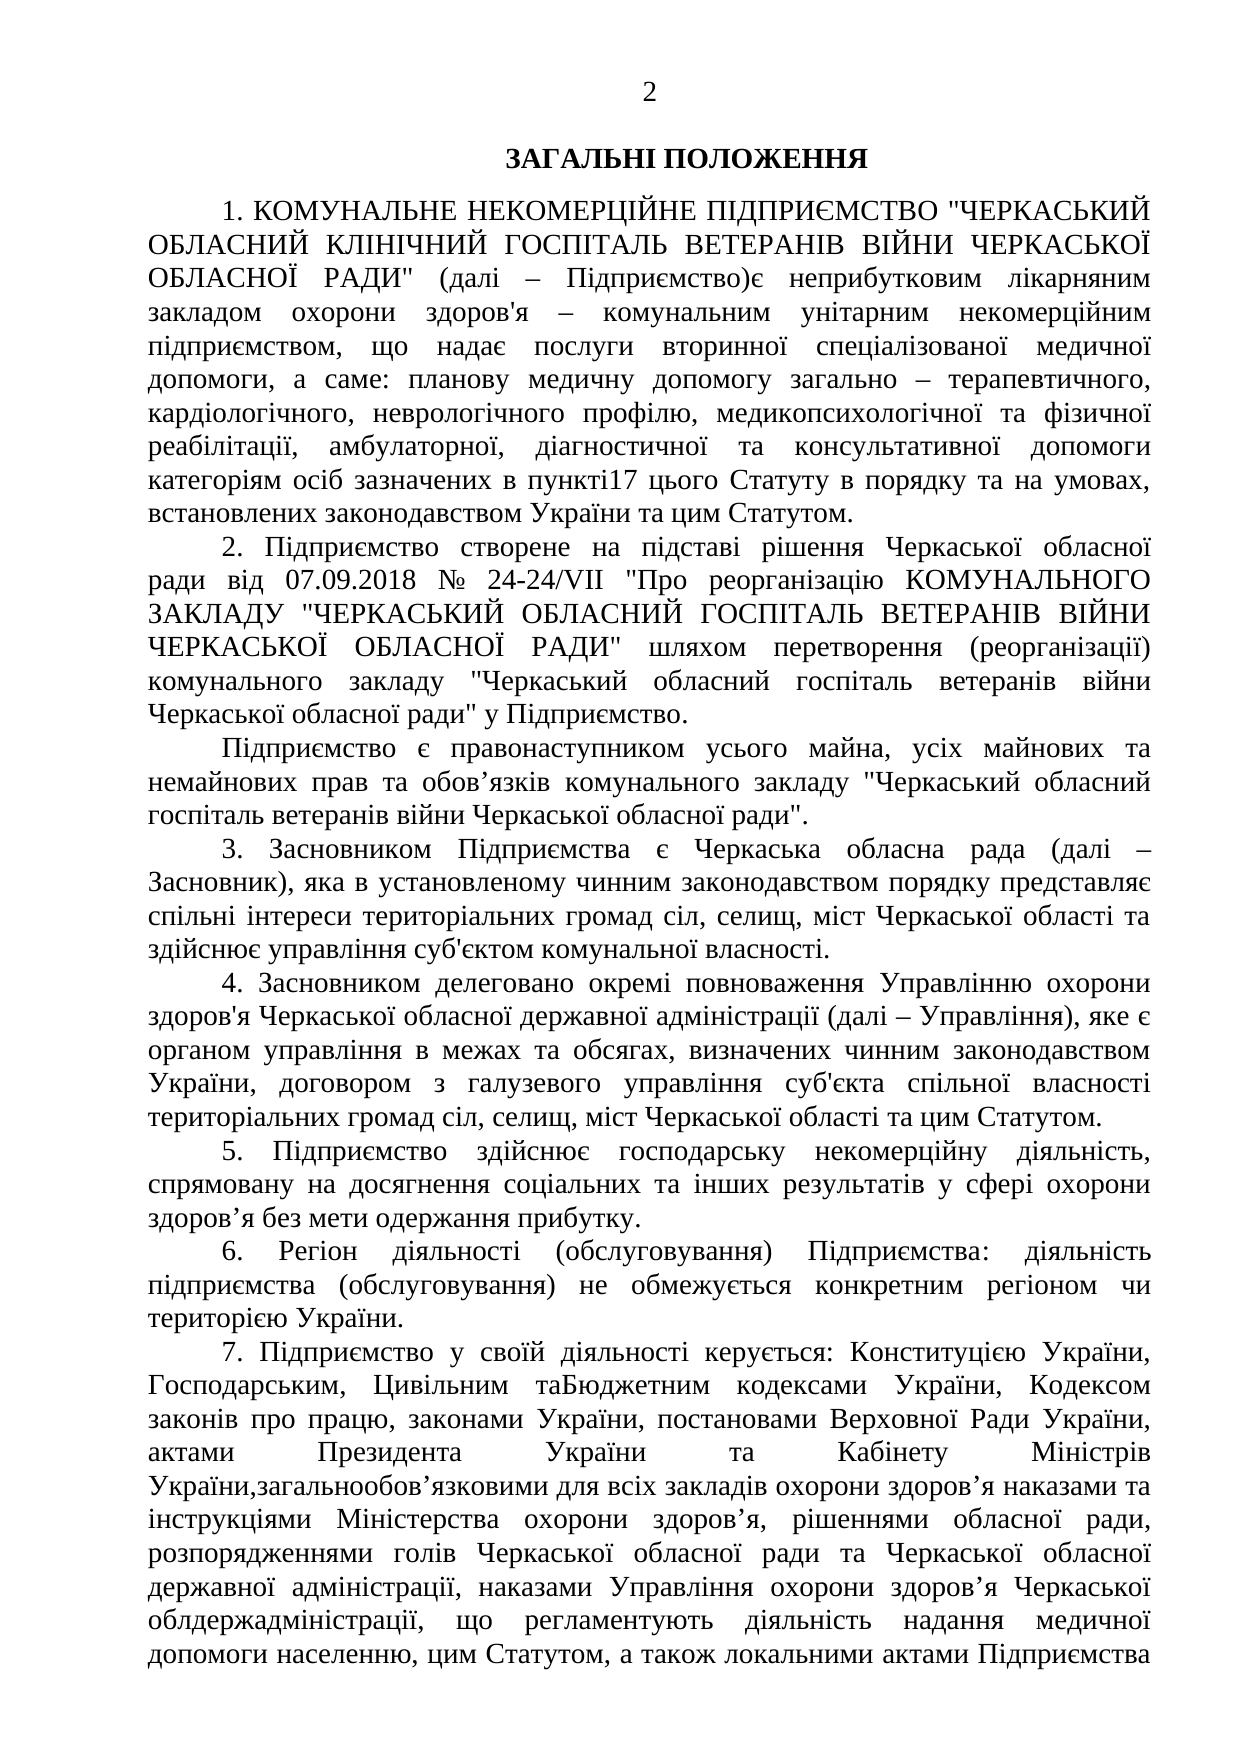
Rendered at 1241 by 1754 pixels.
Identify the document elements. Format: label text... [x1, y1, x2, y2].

text 5. Підприємство здійснює господарську некомерційну діяльність, спрямовану на досягнення соціальних та інших результатів у сфері охорони здоров’я без мети одержання прибутку. [148, 1133, 1152, 1233]
text 1. КОМУНАЛЬНЕ НЕКОМЕРЦІЙНЕ ПІДПРИЄМСТВО "ЧЕРКАСЬКИЙ ОБЛАСНИЙ КЛІНІЧНИЙ ГОСПІТАЛЬ ВЕТЕРАНІВ ВІЙНИ ЧЕРКАСЬКОЇ ОБЛАСНОЇ РАДИ" (далі – Підприємство)є неприбутковим лікарняним закладом охорони здоров'я – комунальним унітарним некомерційним підприємством, що надає послуги вторинної спеціалізованої медичної допомоги, а саме: планову медичну допомогу загально – терапевтичного, кардіологічного, неврологічного профілю, медикопсихологічної та фізичної реабілітації, амбулаторної, діагностичної та консультативної допомоги категоріям осіб зазначених в пункті17 цього Статуту в порядку та на умовах, встановлених законодавством України та цим Статутом. [148, 193, 1152, 529]
text 4. Засновником делеговано окремі повноваження Управлінню охорони здоров'я Черкаської обласної державної адміністрації (далі – Управління), яке є органом управління в межах та обсягах, визначених чинним законодавством України, договором з галузевого управління суб'єкта спільної власності територіальних громад сіл, селищ, міст Черкаської області та цим Статутом. [148, 965, 1152, 1133]
text Підприємство є правонаступником усього майна, усіх майнових та немайнових прав та обов’язків комунального закладу "Черкаський обласний госпіталь ветеранів війни Черкаської обласної ради". [148, 730, 1152, 831]
text 6. Регіон діяльності (обслуговування) Підприємства: діяльність підприємства (обслуговування) не обмежується конкретним регіоном чи територією України. [148, 1233, 1152, 1334]
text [148, 1334, 1152, 1669]
text 3. Засновником Підприємства є Черкаська обласна рада (далі ‒ Засновник), яка в установленому чинним законодавством порядку представляє спільні інтереси територіальних громад сіл, селищ, міст Черкаської області та здійснює управління суб'єктом комунальної власності. [148, 831, 1152, 965]
text 2. Підприємство створене на підставі рішення Черкаської обласної ради від 07.09.2018 № 24-24/VII "Про реорганізацію КОМУНАЛЬНОГО ЗАКЛАДУ "ЧЕРКАСЬКИЙ ОБЛАСНИЙ ГОСПІТАЛЬ ВЕТЕРАНІВ ВІЙНИ ЧЕРКАСЬКОЇ ОБЛАСНОЇ РАДИ" шляхом перетворення (реорганізації) комунального закладу "Черкаський обласний госпіталь ветеранів війни Черкаської обласної ради" у Підприємство. [148, 529, 1152, 730]
text ЗАГАЛЬНІ ПОЛОЖЕННЯ [148, 141, 1152, 174]
